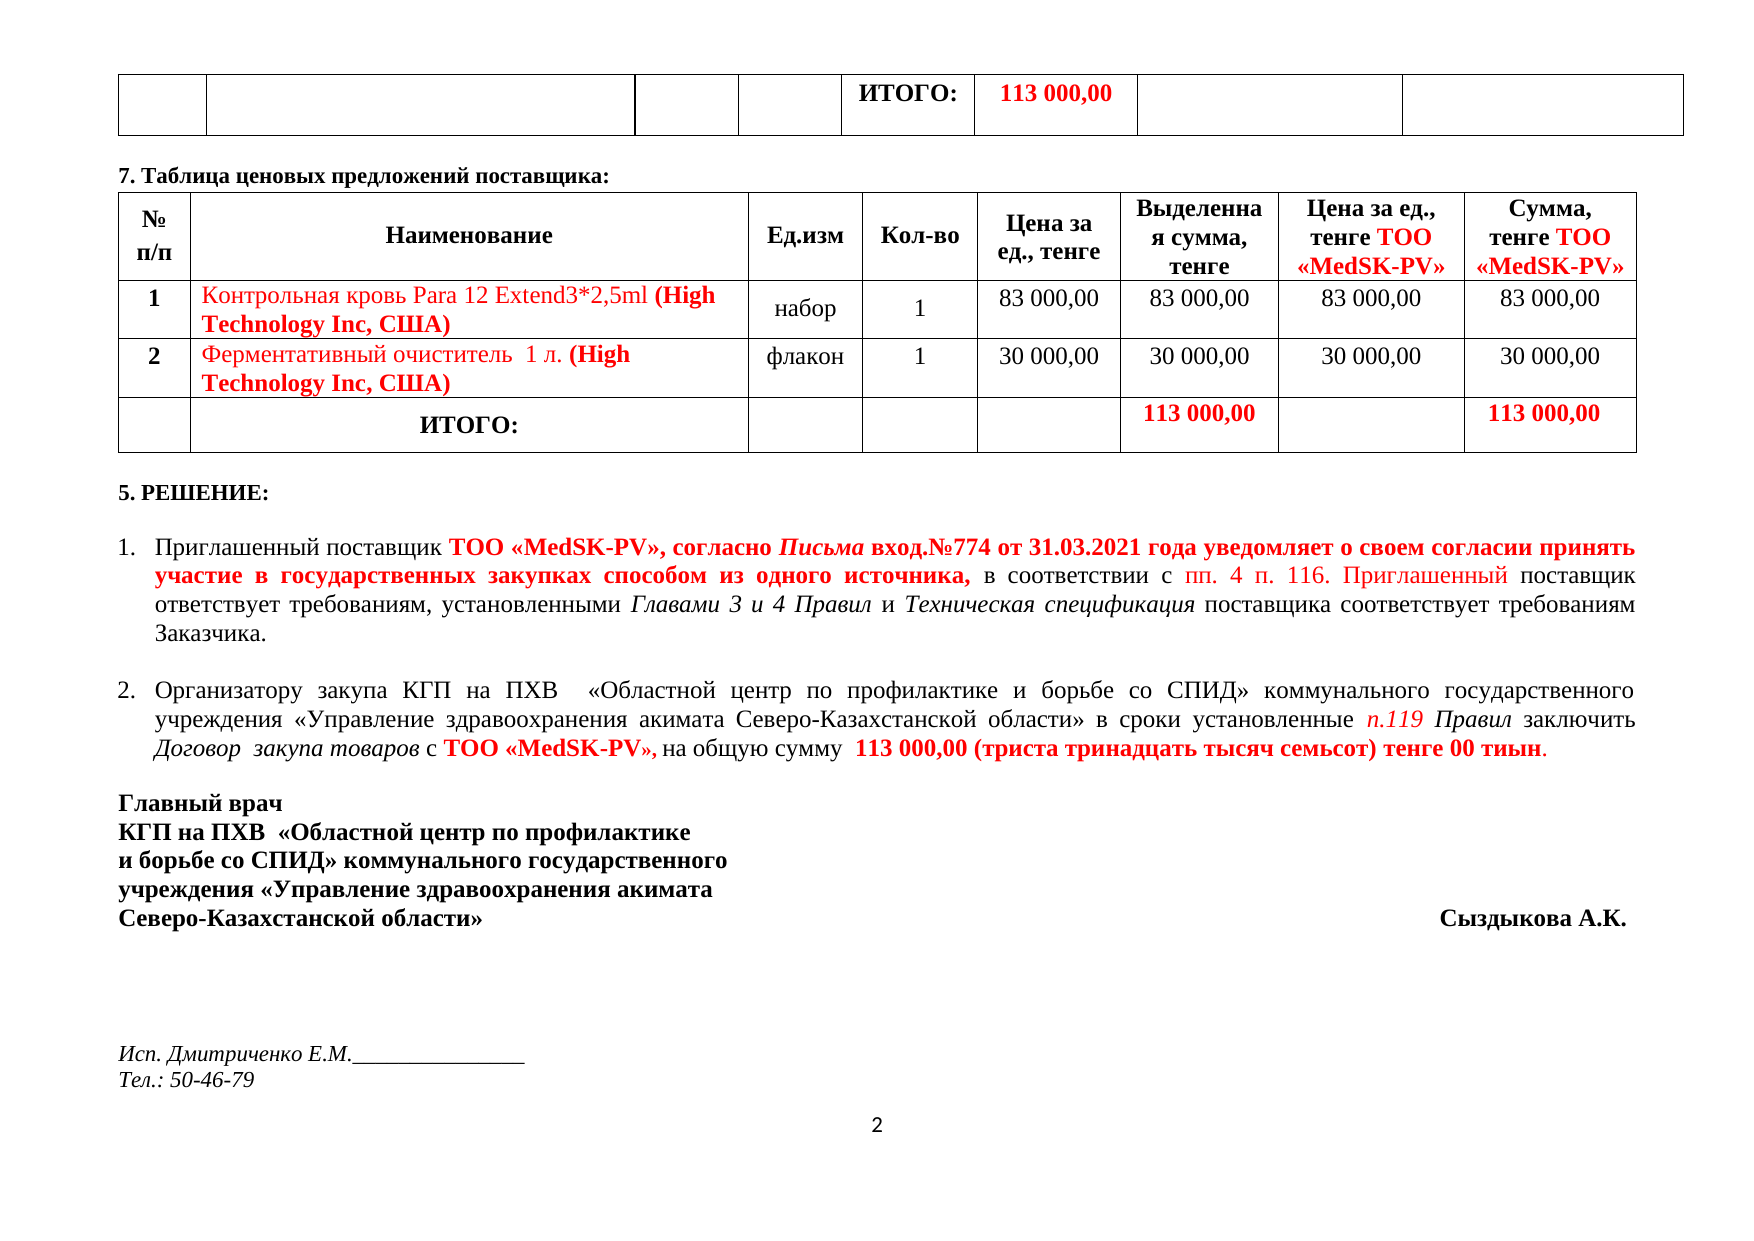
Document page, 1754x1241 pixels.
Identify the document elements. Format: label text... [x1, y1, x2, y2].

table_cell Контрольная кровь Para 12 Extend3*2,5ml (High Technology Inc, США) [191, 281, 748, 338]
list Организатору закупа КГП на ПХВ «Областной центр по профилактике и борьбе со СПИД» коммунального государственного учреждения «Управление здравоохранения акимата Северо-Казахстанской области» в сроки установленные п.119 Правил заключить Договор закупа товаров с ТОО «MedSK-PV», на общую сумму 113 000,00 (триста тринадцать тысяч семьсот) тенге 00 тиын. [117, 675, 1636, 762]
table_cell 83 000,00 [1121, 281, 1278, 338]
table_cell 83 000,00 [978, 281, 1120, 338]
text Исп. Дмитриченко Е.М._______________ [118, 1039, 1636, 1066]
text учреждения «Управление здравоохранения акимата [118, 874, 1636, 903]
table_cell ИТОГО: [842, 75, 974, 135]
list Приглашенный поставщик ТОО «MedSK-PV», согласно Письма вход.№774 от 31.03.2021 года уведомляет о своем согласии принять участие в государственных закупках способом из одного источника, в соответствии с пп. 4 п. 116. Приглашенный поставщик ответствует требованиям, установленными Главами 3 и 4 Правил и Техническая спецификация поставщика соответствует требованиям Заказчика. [117, 532, 1636, 647]
table_cell 30 000,00 [978, 339, 1120, 397]
table_header Кол-во [863, 193, 977, 279]
table_cell 113 000,00 [975, 75, 1137, 135]
table_cell [119, 75, 206, 135]
table_cell Ферментативный очиститель 1 л. (High Technology Inc, США) [191, 339, 748, 397]
table_cell 1 [863, 339, 977, 397]
table_cell 83 000,00 [1279, 281, 1464, 338]
table_cell 1 [119, 281, 190, 338]
table_cell [1138, 75, 1402, 135]
table_cell [749, 398, 862, 452]
table_header Наименование [191, 193, 748, 279]
table_header Выделенная сумма, тенге [1121, 193, 1278, 279]
table_cell [119, 398, 190, 452]
table_cell ИТОГО: [191, 398, 748, 452]
table_cell 113 000,00 [1121, 398, 1278, 452]
table_cell флакон [749, 339, 862, 397]
table_cell [863, 398, 977, 452]
table_cell [978, 398, 1120, 452]
table_cell 113 000,00 [1465, 398, 1636, 452]
text Тел.: 50-46-79 [118, 1066, 1636, 1092]
table_cell [739, 75, 841, 135]
text 5. РЕШЕНИЕ: [118, 479, 1636, 505]
table_cell 30 000,00 [1465, 339, 1636, 397]
table_header Цена за ед., тенге ТОО «MedSK-PV» [1279, 193, 1464, 279]
table_header Ед.изм [749, 193, 862, 279]
table_header № п/п [119, 193, 190, 279]
text 7. Таблица ценовых предложений поставщика: [118, 162, 1636, 188]
table_cell [207, 75, 634, 135]
table_cell [636, 75, 738, 135]
table_cell 30 000,00 [1279, 339, 1464, 397]
table_cell 30 000,00 [1121, 339, 1278, 397]
table_header Сумма, тенге ТОО «MedSK-PV» [1465, 193, 1636, 279]
text Северо-Казахстанской области» Сыздыкова А.К. [118, 903, 1636, 932]
text Главный врач [118, 788, 1636, 817]
text КГП на ПХВ «Областной центр по профилактике [118, 817, 1636, 846]
table_cell набор [749, 281, 862, 338]
table_header Цена за ед., тенге [978, 193, 1120, 279]
text и борьбе со СПИД» коммунального государственного [118, 846, 1636, 874]
table_cell [1403, 75, 1683, 135]
table_cell [1279, 398, 1464, 452]
table_cell 2 [119, 339, 190, 397]
table_cell 83 000,00 [1465, 281, 1636, 338]
table_cell 1 [863, 281, 977, 338]
